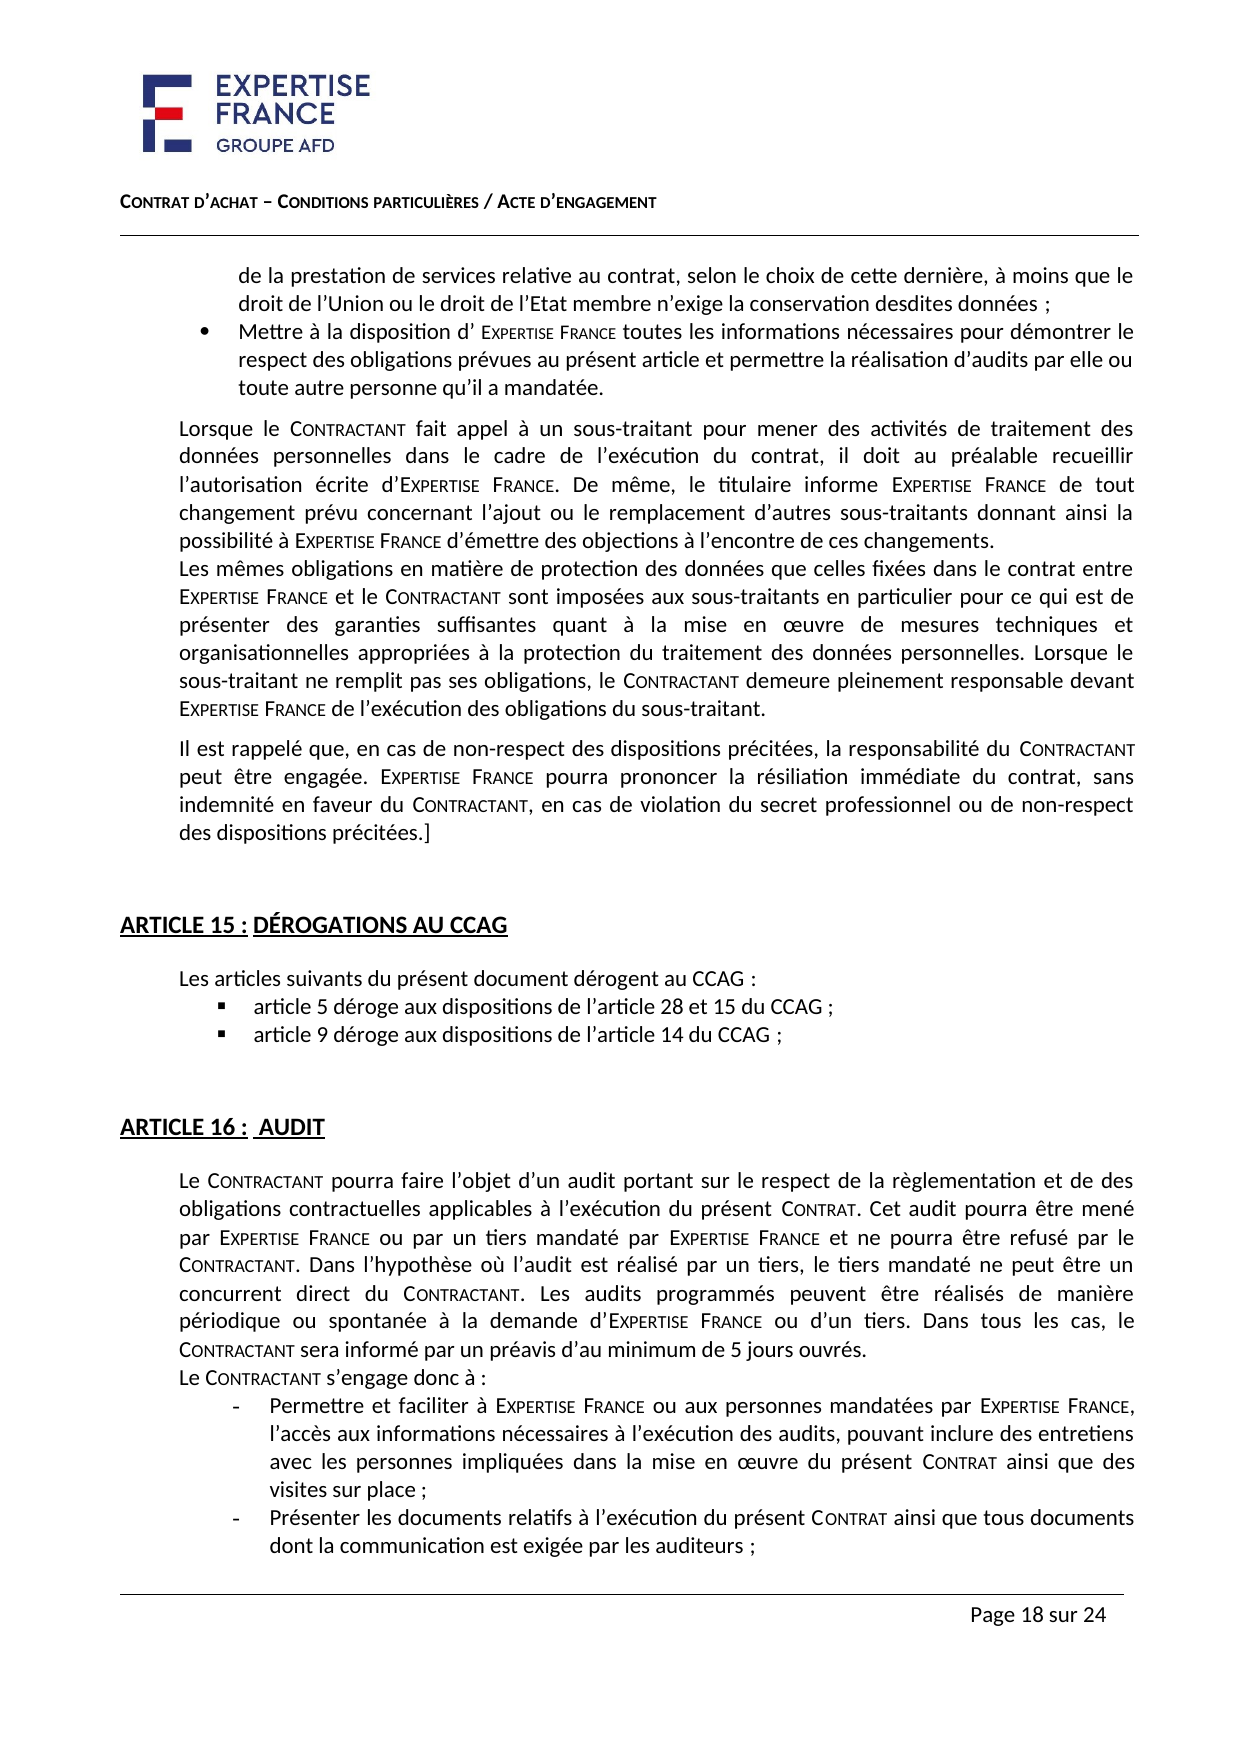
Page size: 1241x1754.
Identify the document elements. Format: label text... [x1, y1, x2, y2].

list Permettre et faciliter à Expertise France ou aux personnes mandatées par Expertise France, l’accès aux informations nécessaires à l’exécution des audits, pouvant inclure des entretiens avec les personnes impliquées dans la mise en œuvre du présent Contrat ainsi que des visites sur place ; [232, 1391, 1135, 1503]
list AUDIT [120, 1111, 1135, 1142]
list DÉrogationS au CCAG [120, 909, 1135, 939]
text Il est rappelé que, en cas de non-respect des dispositions précitées, la responsabilité du Contractant peut être engagée. Expertise France pourra prononcer la résiliation immédiate du contrat, sans indemnité en faveur du Contractant, en cas de violation du secret professionnel ou de non-respect des dispositions précitées.] [179, 734, 1135, 846]
list Mettre à la disposition d’ Expertise France toutes les informations nécessaires pour démontrer le respect des obligations prévues au présent article et permettre la réalisation d’audits par elle ou toute autre personne qu’il a mandatée. [201, 317, 1135, 401]
text Lorsque le Contractant fait appel à un sous-traitant pour mener des activités de traitement des données personnelles dans le cadre de l’exécution du contrat, il doit au préalable recueillir l’autorisation écrite d’Expertise France. De même, le titulaire informe Expertise France de tout changement prévu concernant l’ajout ou le remplacement d’autres sous-traitants donnant ainsi la possibilité à Expertise France d’émettre des objections à l’encontre de ces changements. [179, 414, 1135, 554]
text Les articles suivants du présent document dérogent au CCAG : [179, 964, 1135, 992]
list Présenter les documents relatifs à l’exécution du présent Contrat ainsi que tous documents dont la communication est exigée par les auditeurs ; [232, 1503, 1135, 1559]
list article 9 déroge aux dispositions de l’article 14 du CCAG ; [216, 1021, 1135, 1048]
list Les mêmes obligations en matière de protection des données que celles fixées dans le contrat entre Expertise France et le Contractant sont imposées aux sous-traitants en particulier pour ce qui est de présenter des garanties suffisantes quant à la mise en œuvre de mesures techniques et organisationnelles appropriées à la protection du traitement des données personnelles. Lorsque le sous-traitant ne remplit pas ses obligations, le Contractant demeure pleinement responsable devant Expertise France de l’exécution des obligations du sous-traitant. [179, 554, 1135, 722]
picture [120, 41, 397, 183]
list article 5 déroge aux dispositions de l’article 28 et 15 du CCAG ; [216, 992, 1135, 1021]
text Le Contractant s’engage donc à : [179, 1363, 1135, 1391]
text Le Contractant pourra faire l’objet d’un audit portant sur le respect de la règlementation et de des obligations contractuelles applicables à l’exécution du présent Contrat. Cet audit pourra être mené par Expertise France ou par un tiers mandaté par Expertise France et ne pourra être refusé par le Contractant. Dans l’hypothèse où l’audit est réalisé par un tiers, le tiers mandaté ne peut être un concurrent direct du Contractant. Les audits programmés peuvent être réalisés de manière périodique ou spontanée à la demande d’Expertise France ou d’un tiers. Dans tous les cas, le Contractant sera informé par un préavis d’au minimum de 5 jours ouvrés. [179, 1167, 1135, 1363]
